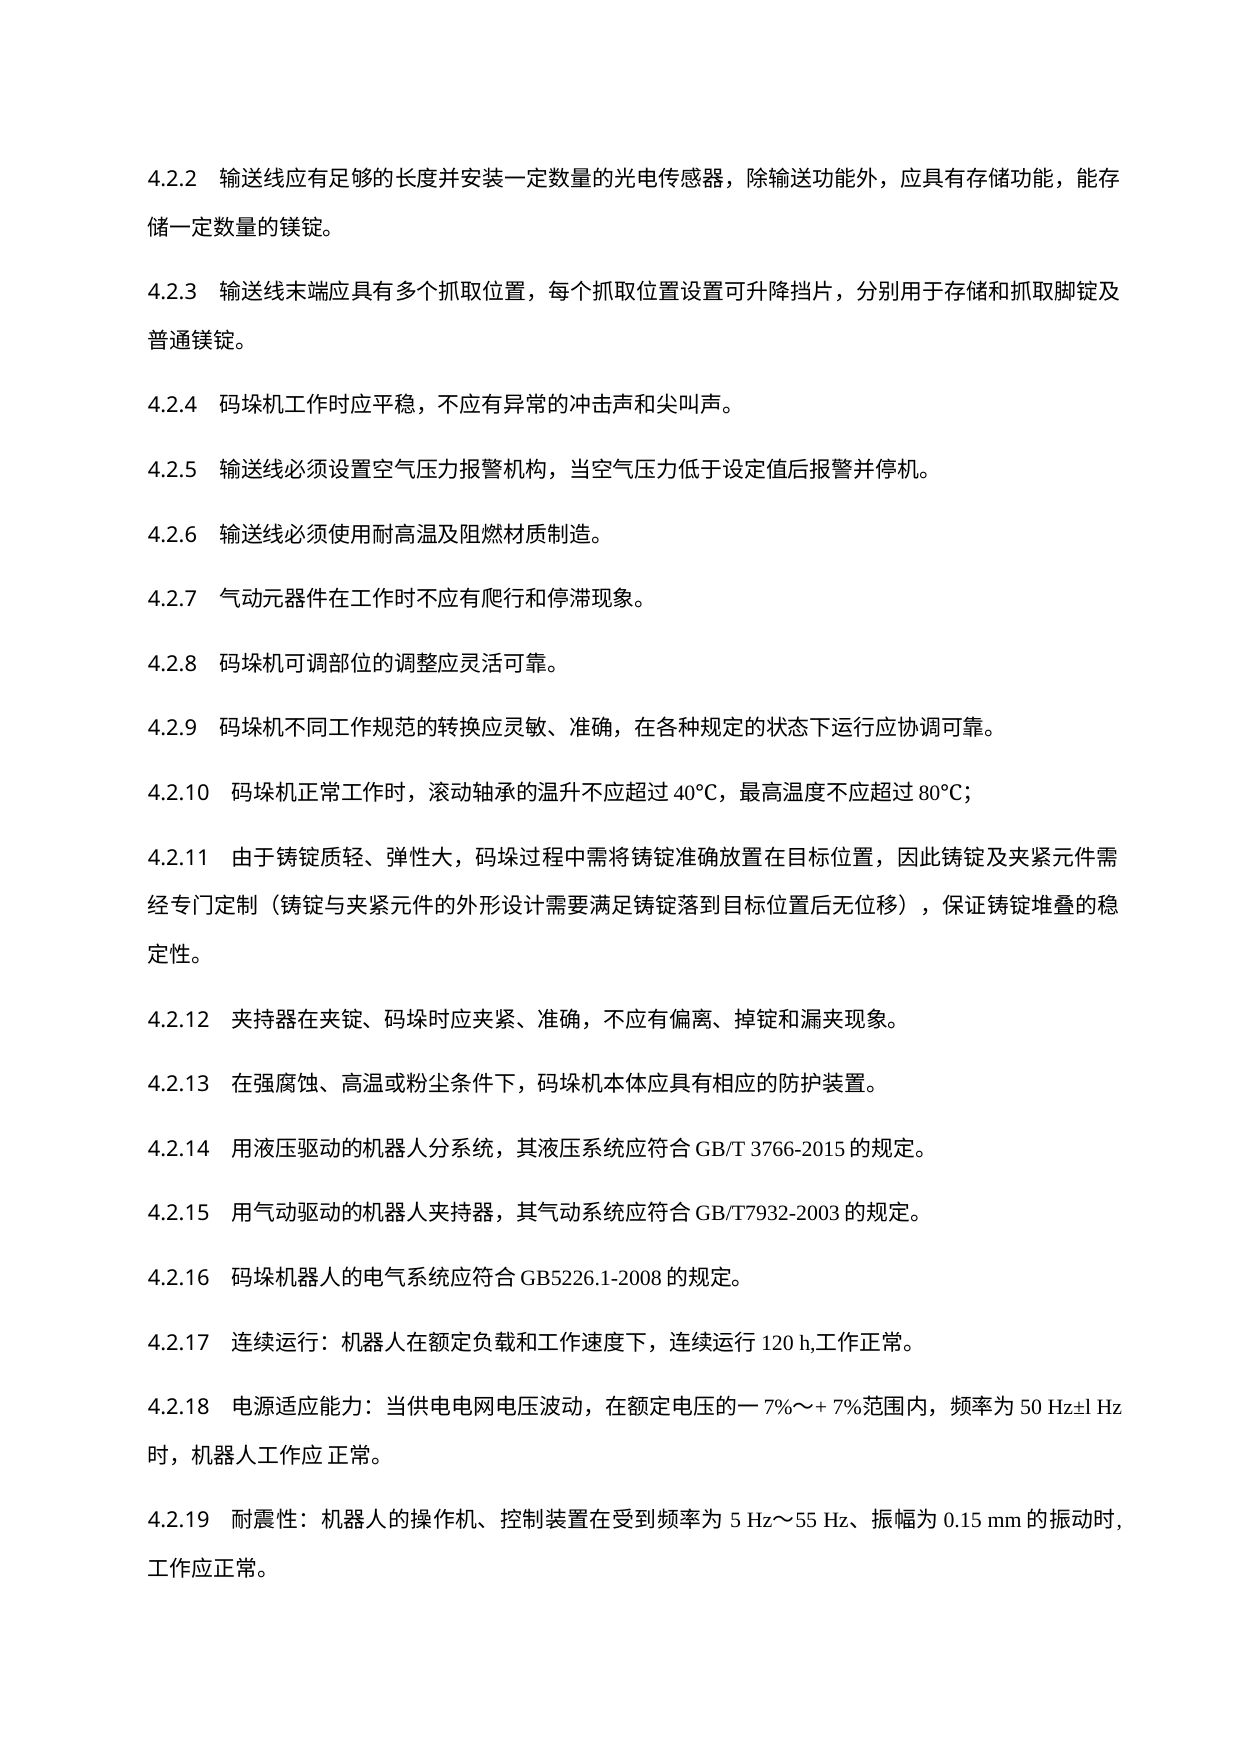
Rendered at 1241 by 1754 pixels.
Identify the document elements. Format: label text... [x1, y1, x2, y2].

text 电源适应能力：当供电电网电压波动，在额定电压的一7%〜+ 7%范围内，频率为50 Hz±l Hz时，机器人工作应 正常。 [148, 1389, 1122, 1470]
text 用气动驱动的机器人夹持器，其气动系统应符合GB/T7932-2003的规定。 [148, 1195, 1122, 1228]
text 码垛机正常工作时，滚动轴承的温升不应超过40℃，最高温度不应超过80℃； [148, 775, 1122, 807]
text 连续运行：机器人在额定负载和工作速度下，连续运行120 h,工作正常。 [148, 1324, 1122, 1357]
text 码垛机器人的电气系统应符合GB5226.1-2008的规定。 [148, 1260, 1122, 1292]
text 在强腐蚀、高温或粉尘条件下，码垛机本体应具有相应的防护装置。 [148, 1066, 1122, 1098]
text 输送线应有足够的长度并安装一定数量的光电传感器，除输送功能外，应具有存储功能，能存储一定数量的镁锭。 [148, 161, 1122, 242]
text 用液压驱动的机器人分系统，其液压系统应符合GB/T 3766-2015的规定。 [148, 1131, 1122, 1163]
text 耐震性：机器人的操作机、控制装置在受到频率为5 Hz〜55 Hz、振幅为0.15 mm的振动时,工作应正常。 [148, 1502, 1122, 1583]
text 输送线末端应具有多个抓取位置，每个抓取位置设置可升降挡片，分别用于存储和抓取脚锭及普通镁锭。 [148, 274, 1122, 355]
text 码垛机不同工作规范的转换应灵敏、准确，在各种规定的状态下运行应协调可靠。 [148, 710, 1122, 743]
text 码垛机可调部位的调整应灵活可靠。 [148, 646, 1122, 678]
text 输送线必须设置空气压力报警机构，当空气压力低于设定值后报警并停机。 [148, 452, 1122, 484]
text 输送线必须使用耐高温及阻燃材质制造。 [148, 516, 1122, 549]
text 夹持器在夹锭、码垛时应夹紧、准确，不应有偏离、掉锭和漏夹现象。 [148, 1001, 1122, 1034]
text 气动元器件在工作时不应有爬行和停滞现象。 [148, 581, 1122, 613]
text 码垛机工作时应平稳，不应有异常的冲击声和尖叫声。 [148, 387, 1122, 420]
text 由于铸锭质轻、弹性大，码垛过程中需将铸锭准确放置在目标位置，因此铸锭及夹紧元件需经专门定制（铸锭与夹紧元件的外形设计需要满足铸锭落到目标位置后无位移），保证铸锭堆叠的稳定性。 [148, 839, 1122, 969]
